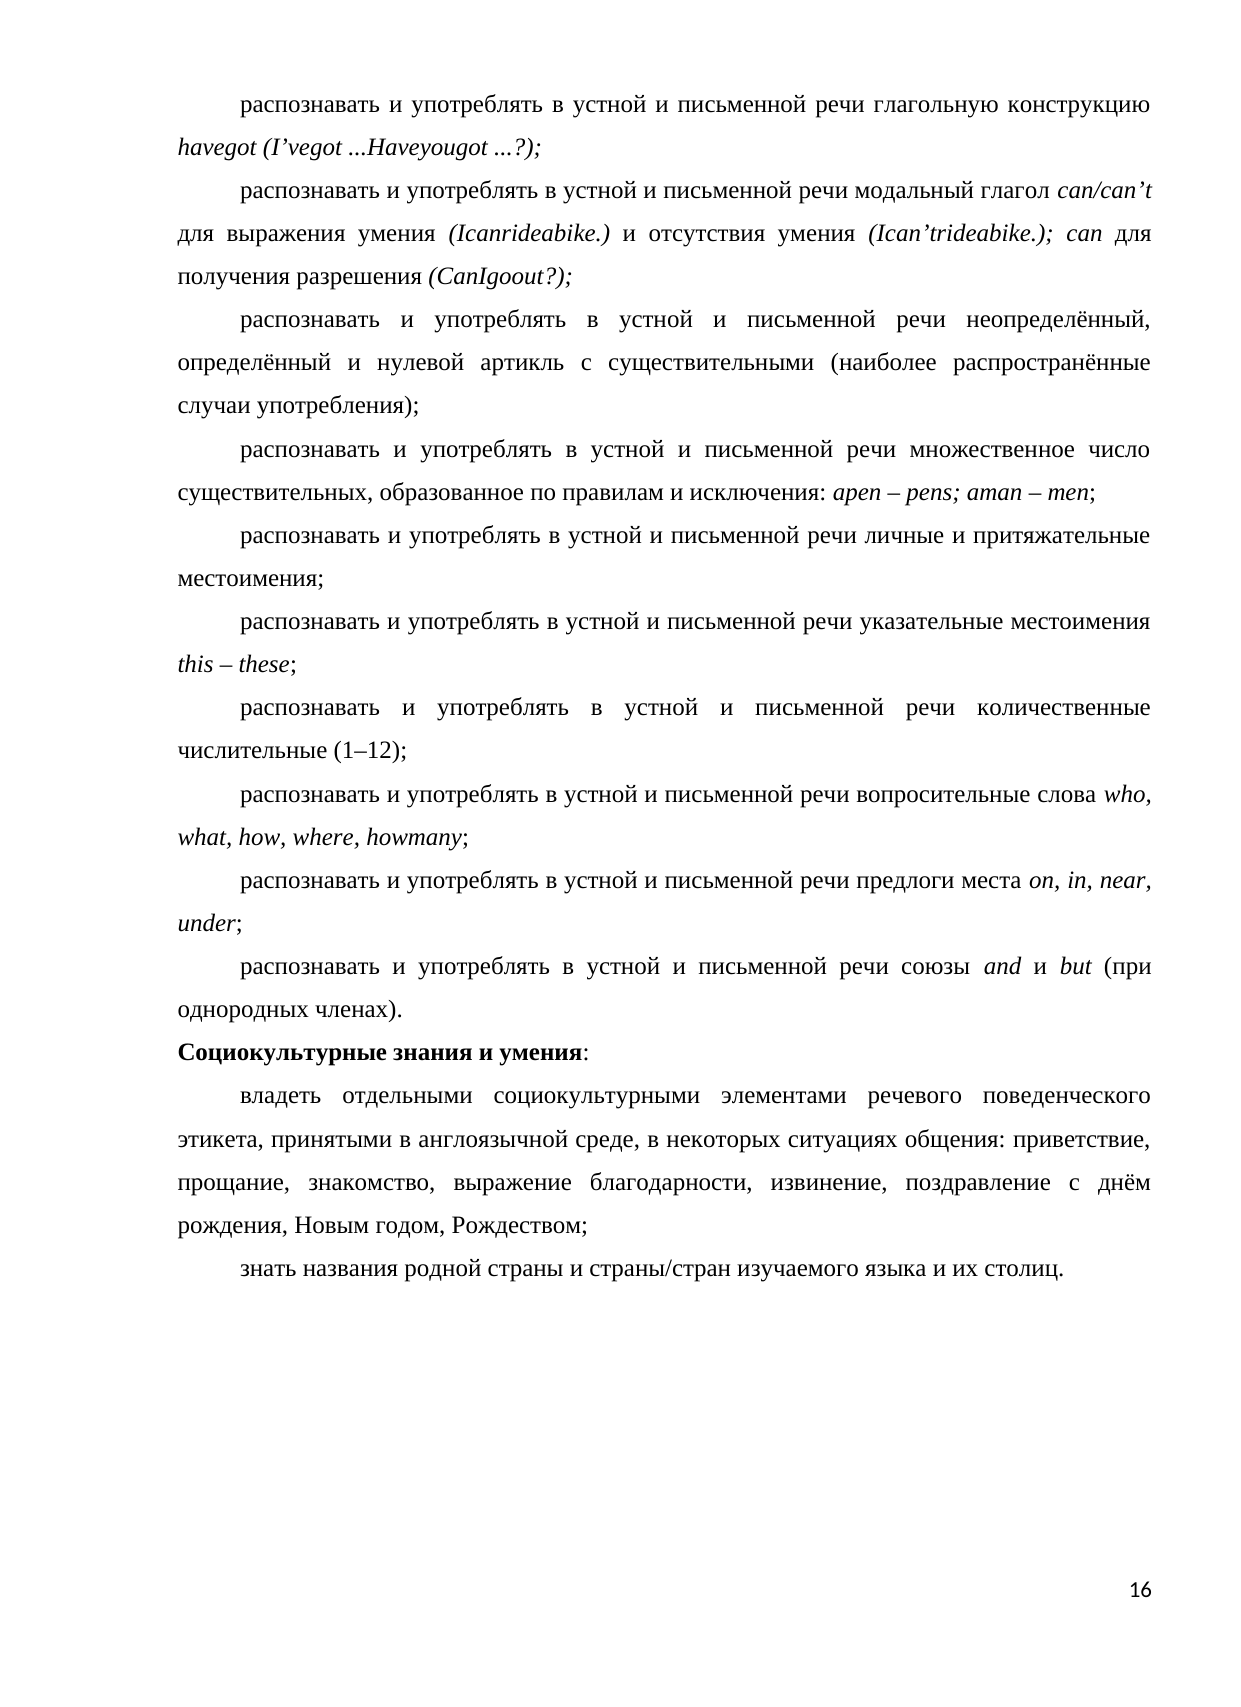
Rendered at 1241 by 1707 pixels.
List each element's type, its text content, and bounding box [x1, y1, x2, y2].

text распознавать и употреблять в устной и письменной речи вопросительные слова who, what, how, where, howmany; [177, 779, 1152, 851]
text распознавать и употреблять в устной и письменной речи множественное число существительных, образованное по правилам и исключения: apen – pens; aman – men; [177, 434, 1152, 506]
text распознавать и употреблять в устной и письменной речи личные и притяжательные местоимения; [177, 520, 1152, 592]
text распознавать и употреблять в устной и письменной речи союзы and и but (при однородных членах). [177, 951, 1152, 1023]
text распознавать и употреблять в устной и письменной речи указательные местоимения this – these; [177, 606, 1152, 678]
text владеть отдельными социокультурными элементами речевого поведенческого этикета, принятыми в англоязычной среде, в некоторых ситуациях общения: приветствие, прощание, знакомство, выражение благодарности, извинение, поздравление с днём рождения, Новым годом, Рождеством; [177, 1081, 1152, 1239]
text распознавать и употреблять в устной и письменной речи предлоги места on, in, near, under; [177, 865, 1152, 937]
text распознавать и употреблять в устной и письменной речи неопределённый, определённый и нулевой артикль с существительными (наиболее распространённые случаи употребления); [177, 304, 1152, 419]
text распознавать и употреблять в устной и письменной речи модальный глагол сan/can’t для выражения умения (Icanrideabike.) и отсутствия умения (Ican’trideabike.); can для получения разрешения (CanIgoout?); [177, 175, 1152, 290]
text распознавать и употреблять в устной и письменной речи глагольную конструкцию havegot (I’vegot ...Haveyougot ...?); [177, 89, 1152, 161]
text распознавать и употреблять в устной и письменной речи количественные числительные (1–12); [177, 692, 1152, 764]
text Социокультурные знания и умения: [177, 1037, 1152, 1066]
text знать названия родной страны и страны/стран изучаемого языка и их столиц. [177, 1253, 1152, 1282]
